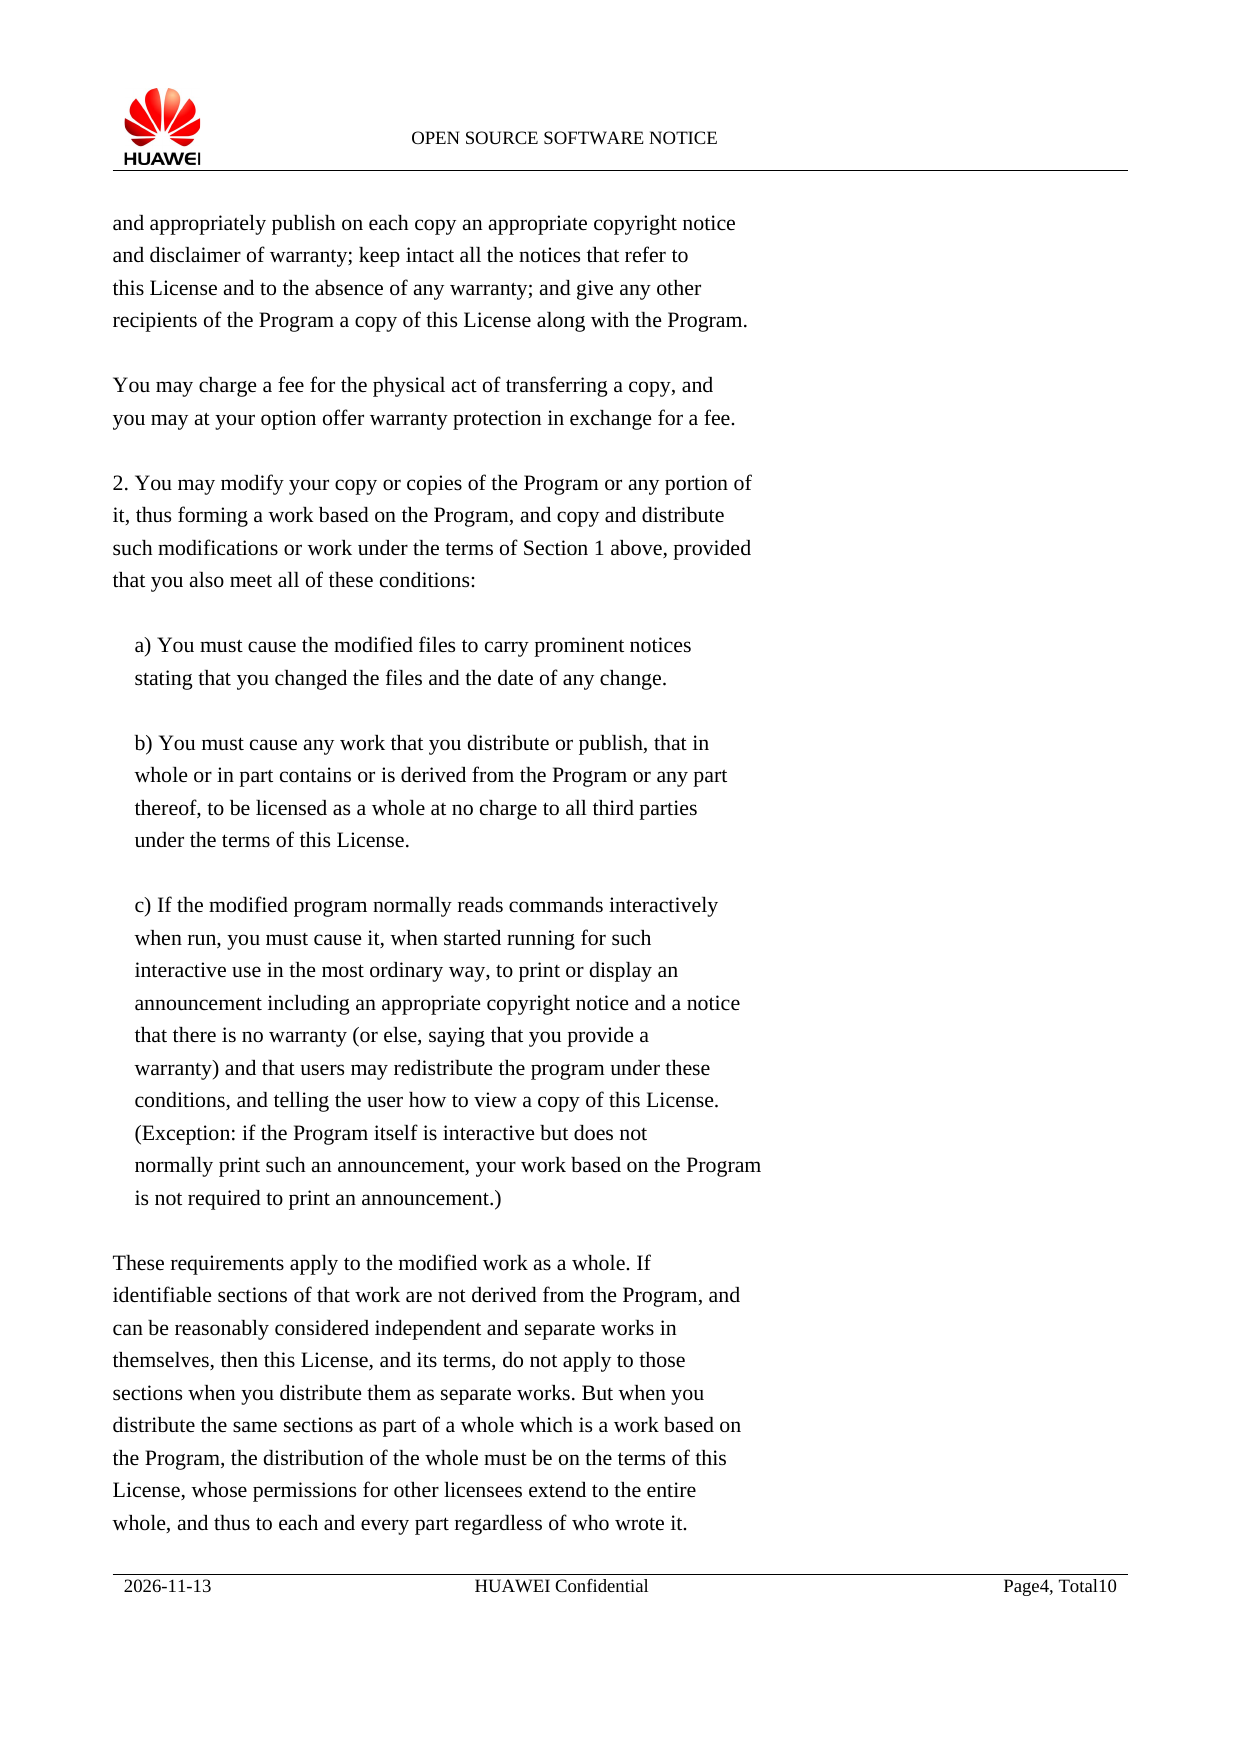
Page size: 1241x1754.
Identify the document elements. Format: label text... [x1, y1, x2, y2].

picture [124, 88, 201, 165]
